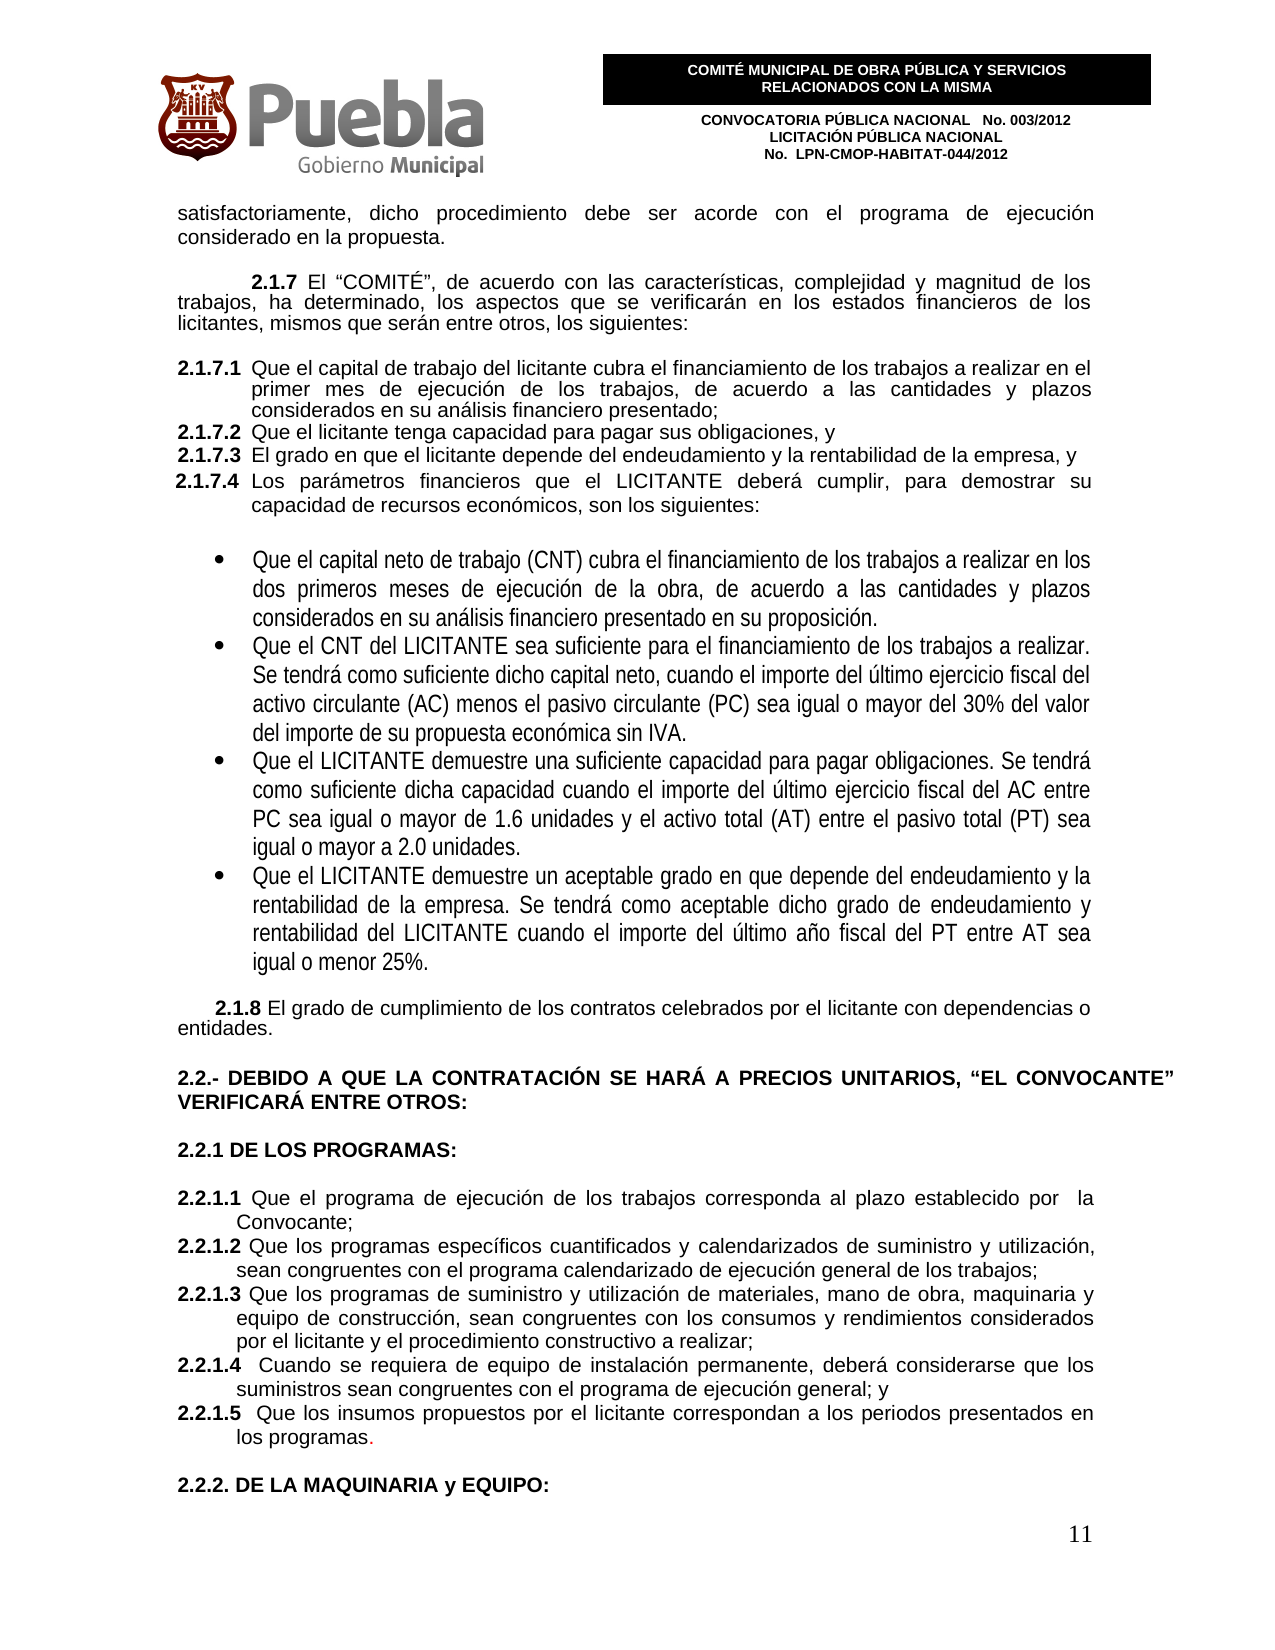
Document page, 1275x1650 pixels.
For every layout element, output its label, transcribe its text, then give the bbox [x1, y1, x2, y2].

text 2.1.7.2 Que el licitante tenga capacidad para pagar sus obligaciones, y [177, 423, 1093, 444]
text 2.2.- DEBIDO A QUE LA CONTRATACIÓN SE HARÁ A PRECIOS UNITARIOS, “EL CONVOCANTE” VERIFICARÁ ENTRE OTROS: [177, 1066, 1176, 1114]
text 2.1.8 El grado de cumplimiento de los contratos celebrados por el licitante con dependencias o entidades. [177, 998, 1093, 1040]
text 2.2.1.1 Que el programa de ejecución de los trabajos corresponda al plazo establecido por la Convocante; [177, 1186, 1096, 1233]
text 2.2.1.3 Que los programas de suministro y utilización de materiales, mano de obra, maquinaria y equipo de construcción, sean congruentes con los consumos y rendimientos considerados por el licitante y el procedimiento constructivo a realizar; [177, 1281, 1096, 1353]
text 2.2.1.2 Que los programas específicos cuantificados y calendarizados de suministro y utilización, sean congruentes con el programa calendarizado de ejecución general de los trabajos; [177, 1233, 1096, 1281]
picture [158, 73, 484, 177]
text 2.2.1.5 Que los insumos propuestos por el licitante correspondan a los periodos presentados en los programas. [177, 1401, 1096, 1449]
text 2.2.1.4 Cuando se requiera de equipo de instalación permanente, deberá considerarse que los suministros sean congruentes con el programa de ejecución general; y [177, 1353, 1096, 1401]
text 2.1.7.4 Los parámetros financieros que el LICITANTE deberá cumplir, para demostrar su capacidad de recursos económicos, son los siguientes: [175, 469, 1093, 517]
text 2.1.7.1 Que el capital de trabajo del licitante cubra el financiamiento de los trabajos a realizar en el primer mes de ejecución de los trabajos, de acuerdo a las cantidades y plazos considerados en su análisis financiero presentado; [177, 359, 1093, 421]
list Que el LICITANTE demuestre un aceptable grado en que depende del endeudamiento y la rentabilidad de la empresa. Se tendrá como aceptable dicho grado de endeudamiento y rentabilidad del LICITANTE cuando el importe del último año fiscal del PT entre AT sea igual o menor 25%. [215, 861, 1093, 976]
text 2.2.2. DE LA MAQUINARIA y EQUIPO: [177, 1473, 1176, 1497]
text 2.1.7.3 El grado en que el licitante depende del endeudamiento y la rentabilidad de la empresa, y [177, 446, 1093, 467]
text 2.2.1 DE LOS PROGRAMAS: [177, 1138, 1176, 1162]
list Que el CNT del LICITANTE sea suficiente para el financiamiento de los trabajos a realizar. Se tendrá como suficiente dicho capital neto, cuando el importe del último ejercicio fiscal del activo circulante (AC) menos el pasivo circulante (PC) sea igual o mayor del 30% del valor del importe de su propuesta económica sin IVA. [215, 631, 1093, 746]
list Que el LICITANTE demuestre una suficiente capacidad para pagar obligaciones. Se tendrá como suficiente dicha capacidad cuando el importe del último ejercicio fiscal del AC entre PC sea igual o mayor de 1.6 unidades y el activo total (AT) entre el pasivo total (PT) sea igual o mayor a 2.0 unidades. [215, 746, 1093, 861]
list Que el capital neto de trabajo (CNT) cubra el financiamiento de los trabajos a realizar en los dos primeros meses de ejecución de la obra, de acuerdo a las cantidades y plazos considerados en su análisis financiero presentado en su proposición. [215, 545, 1093, 631]
text 2.1.7 El “COMITÉ”, de acuerdo con las características, complejidad y magnitud de los trabajos, ha determinado, los aspectos que se verificarán en los estados financieros de los licitantes, mismos que serán entre otros, los siguientes: [177, 273, 1093, 334]
